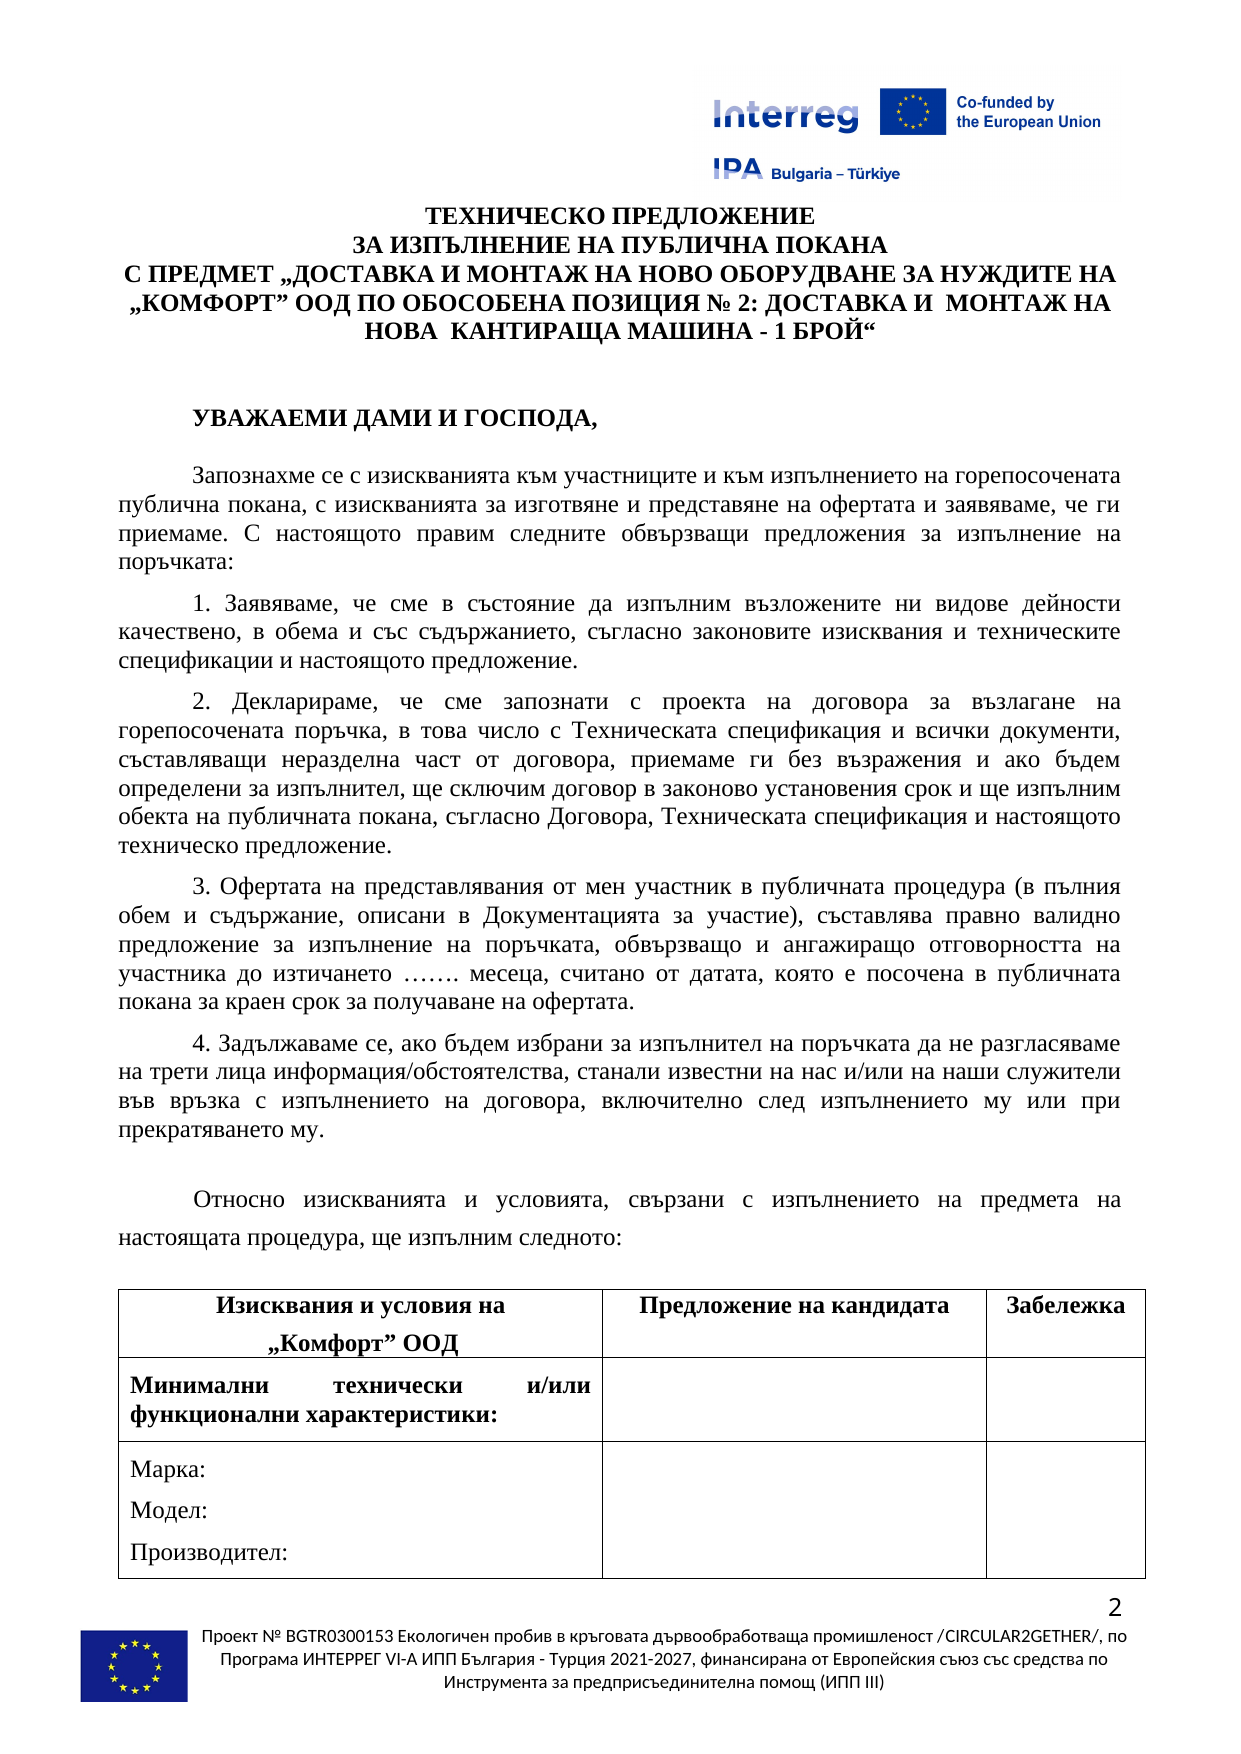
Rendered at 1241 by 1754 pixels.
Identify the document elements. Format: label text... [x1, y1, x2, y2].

table_cell [987, 1442, 1145, 1578]
table_header Предложение на кандидата [603, 1290, 986, 1357]
text 2. Декларираме, че сме запознати с проекта на договора за възлагане на горепосочената поръчка, в това число с Техническата спецификация и всички документи, съставляващи неразделна част от договора, приемаме ги без възражения и ако бъдем определени за изпълнител, ще сключим договор в законово установения срок и ще изпълним обекта на публичната покана, съгласно Договора, Техническата спецификация и настоящото техническо предложение. [118, 686, 1122, 859]
text ЗА ИЗПЪЛНЕНИЕ НА ПУБЛИЧНА ПОКАНА [118, 230, 1122, 259]
text Запознахме се с изискванията към участниците и към изпълнението на горепосочената публична покана, с изискванията за изготвяне и представяне на офертата и заявяваме, че ги приемаме. С настоящото правим следните обвързващи предложения за изпълнение на поръчката: [118, 460, 1122, 575]
table_cell Минимални технически и/или функционални характеристики: [119, 1358, 602, 1441]
table_cell [987, 1358, 1145, 1441]
text 1. Заявяваме, че сме в състояние да изпълним възложените ни видове дейности качествено, в обема и със съдържанието, съгласно законовите изисквания и техническите спецификации и настоящото предложение. [118, 588, 1122, 674]
table_cell [603, 1358, 986, 1441]
table_header Забележка [987, 1290, 1145, 1357]
text Относно изискванията и условията, свързани с изпълнението на предмета на настоящата процедура, ще изпълним следното: [118, 1184, 1122, 1260]
text ТЕХНИЧЕСКО ПРЕДЛОЖЕНИЕ [118, 201, 1122, 230]
table_cell [603, 1442, 986, 1578]
table_cell Марка: Модел: Производител: [119, 1442, 602, 1578]
picture [78, 1628, 188, 1700]
picture [692, 65, 1123, 202]
text С ПРЕДМЕТ „ДОСТАВКА И МОНТАЖ НА НОВО ОБОРУДВАНЕ ЗА НУЖДИТЕ НА „КОМФОРТ” ООД ПО ОБОСОБЕНА ПОЗИЦИЯ № 2: ДОСТАВКА И МОНТАЖ НА НОВА КАНТИРАЩА МАШИНА - 1 БРОЙ“ [118, 259, 1122, 345]
text 4. Задължаваме се, ако бъдем избрани за изпълнител на поръчката да не разгласяваме на трети лица информация/обстоятелства, станали известни на нас и/или на наши служители във връзка с изпълнението на договора, включително след изпълнението му или при прекратяването му. [118, 1028, 1122, 1143]
text УВАЖАЕМИ ДАМИ И ГОСПОДА, [118, 403, 1122, 431]
table_header Изисквания и условия на „Комфорт” ООД [119, 1290, 602, 1357]
text 3. Офертата на представлявания от мен участник в публичната процедура (в пълния обем и съдържание, описани в Документацията за участие), съставлява правно валидно предложение за изпълнение на поръчката, обвързващо и ангажиращо отговорността на участника до изтичането ……. месеца, считано от датата, която е посочена в публичната покана за краен срок за получаване на офертата. [118, 871, 1122, 1015]
